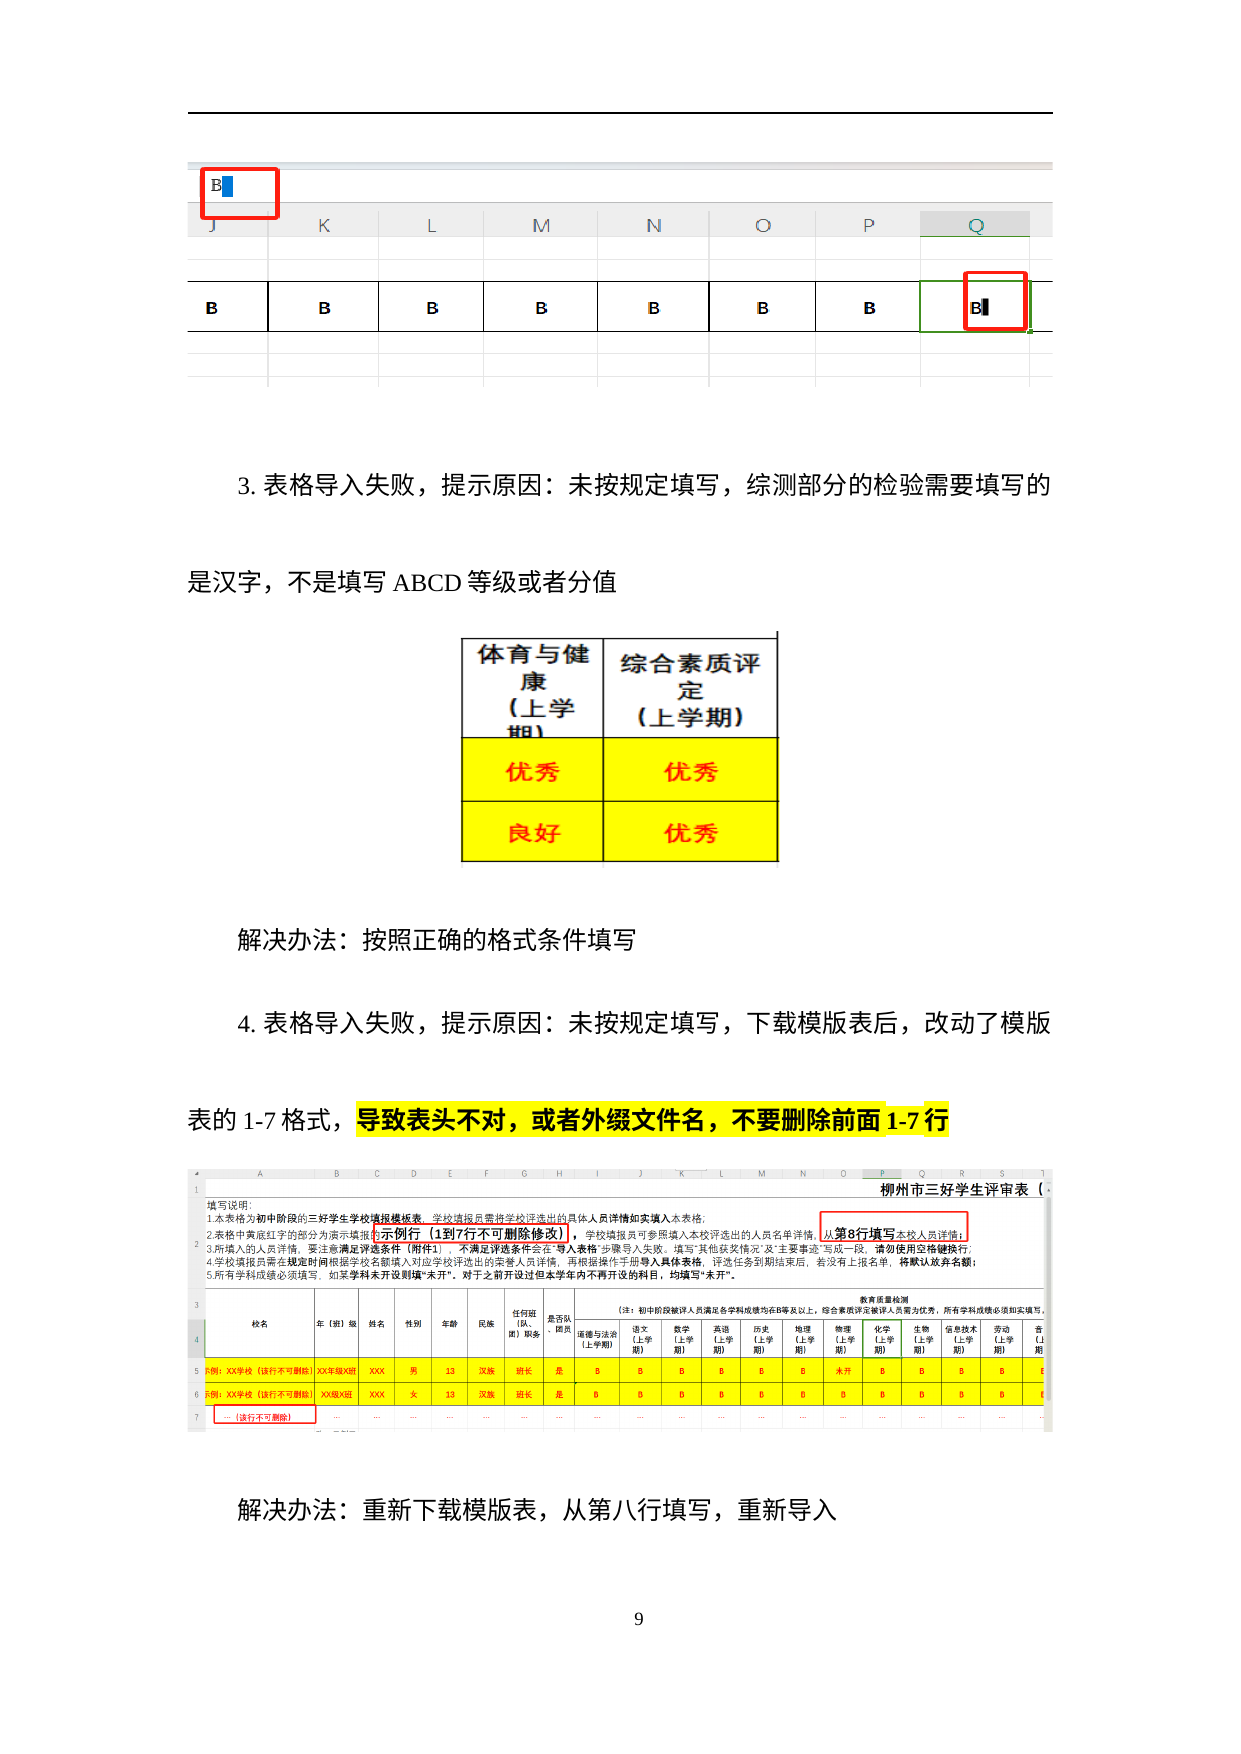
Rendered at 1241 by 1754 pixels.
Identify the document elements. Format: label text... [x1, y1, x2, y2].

text 4. 表格导入失败，提示原因：未按规定填写，下载模版表后，改动了模版表的1-7格式，导致表头不对，或者外缀文件名，不要删除前面1-7行 [187, 989, 1053, 1151]
text 解决办法：按照正确的格式条件填写 [187, 906, 1053, 971]
picture [187, 1169, 1053, 1432]
text 解决办法：重新下载模版表，从第八行填写，重新导入 [187, 1476, 1053, 1541]
picture [460, 631, 780, 868]
text 3. 表格导入失败，提示原因：未按规定填写，综测部分的检验需要填写的是汉字，不是填写ABCD等级或者分值 [187, 451, 1053, 613]
picture [187, 162, 1053, 387]
